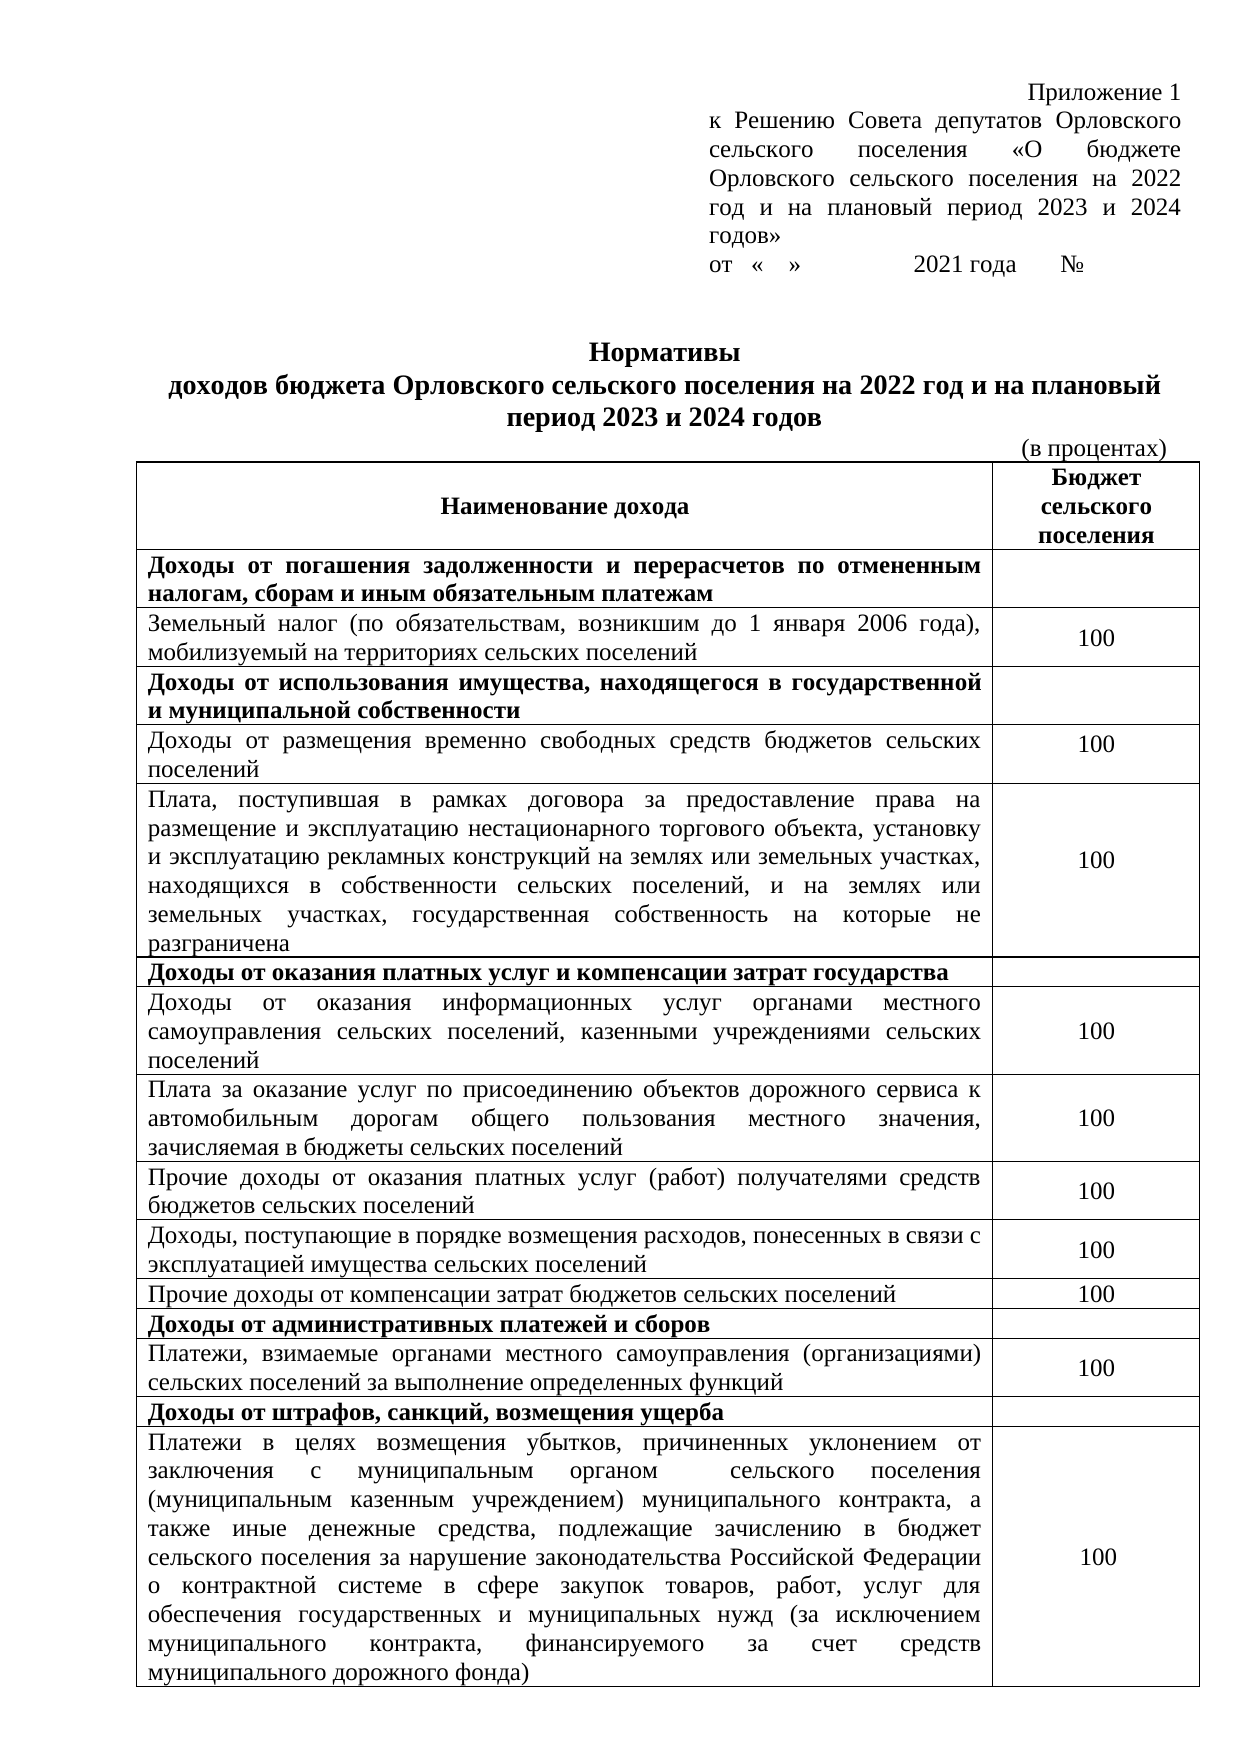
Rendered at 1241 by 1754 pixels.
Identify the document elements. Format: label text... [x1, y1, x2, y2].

table_cell Доходы от оказания информационных услуг органами местного самоуправления сельских поселений, казенными учреждениями сельских поселений [137, 987, 992, 1073]
table_cell [993, 550, 1199, 607]
table_cell 100 [993, 1075, 1199, 1161]
table_cell 100 [993, 608, 1199, 666]
table_cell Прочие доходы от компенсации затрат бюджетов сельских поселений [137, 1279, 992, 1308]
table_cell [993, 1397, 1199, 1426]
table_cell Прочие доходы от оказания платных услуг (работ) получателями средств бюджетов сельских поселений [137, 1162, 992, 1219]
table_cell [993, 1309, 1199, 1337]
table_cell [993, 667, 1199, 724]
table_cell 100 [993, 1162, 1199, 1219]
table_cell Плата, поступившая в рамках договора за предоставление права на размещение и эксплуатацию нестационарного торгового объекта, установку и эксплуатацию рекламных конструкций на землях или земельных участках, находящихся в собственности сельских поселений, и на землях или земельных участках, государственная собственность на которые не разграничена [137, 784, 992, 956]
table_cell Доходы от штрафов, санкций, возмещения ущерба [137, 1397, 992, 1426]
table_cell Платежи в целях возмещения убытков, причиненных уклонением от заключения с муниципальным органом сельского поселения (муниципальным казенным учреждением) муниципального контракта, а также иные денежные средства, подлежащие зачислению в бюджет сельского поселения за нарушение законодательства Российской Федерации о контрактной системе в сфере закупок товаров, работ, услуг для обеспечения государственных и муниципальных нужд (за исключением муниципального контракта, финансируемого за счет средств муниципального дорожного фонда) [137, 1427, 992, 1686]
table_cell Земельный налог (по обязательствам, возникшим до 1 января 2006 года), мобилизуемый на территориях сельских поселений [137, 608, 992, 666]
table_cell 100 [993, 725, 1199, 783]
table_cell Доходы от использования имущества, находящегося в государственной и муниципальной собственности [137, 667, 992, 724]
text Нормативы [148, 335, 1181, 368]
table_cell Доходы от оказания платных услуг и компенсации затрат государства [137, 958, 992, 986]
text доходов бюджета Орловского сельского поселения на 2022 год и на плановый период 2023 и 2024 годов [148, 368, 1181, 433]
table_cell Доходы от административных платежей и сборов [137, 1309, 992, 1337]
table_cell Доходы от размещения временно свободных средств бюджетов сельских поселений [137, 725, 992, 783]
table_cell 100 [993, 1279, 1199, 1308]
table_cell 100 [993, 1220, 1199, 1278]
text Приложение 1 [148, 77, 1181, 105]
table_header Наименование дохода [137, 463, 992, 549]
table_cell Доходы, поступающие в порядке возмещения расходов, понесенных в связи с эксплуатацией имущества сельских поселений [137, 1220, 992, 1278]
table_cell 100 [993, 1339, 1199, 1396]
table_cell Плата за оказание услуг по присоединению объектов дорожного сервиса к автомобильным дорогам общего пользования местного значения, зачисляемая в бюджеты сельских поселений [137, 1075, 992, 1161]
text к Решению Совета депутатов Орловского сельского поселения «О бюджете Орловского сельского поселения на 2022 год и на плановый период 2023 и 2024 годов» [709, 105, 1181, 249]
table_cell Платежи, взимаемые органами местного самоуправления (организациями) сельских поселений за выполнение определенных функций [137, 1339, 992, 1396]
table_cell 100 [993, 1427, 1199, 1686]
table_cell 100 [993, 987, 1199, 1073]
text от « » 2021 года № [709, 249, 1181, 278]
table_cell 100 [993, 784, 1199, 956]
table_header Бюджет сельского поселения [993, 463, 1199, 549]
table_cell [993, 958, 1199, 986]
table_cell Доходы от погашения задолженности и перерасчетов по отмененным налогам, сборам и иным обязательным платежам [137, 550, 992, 607]
text (в процентах) [148, 433, 1167, 461]
